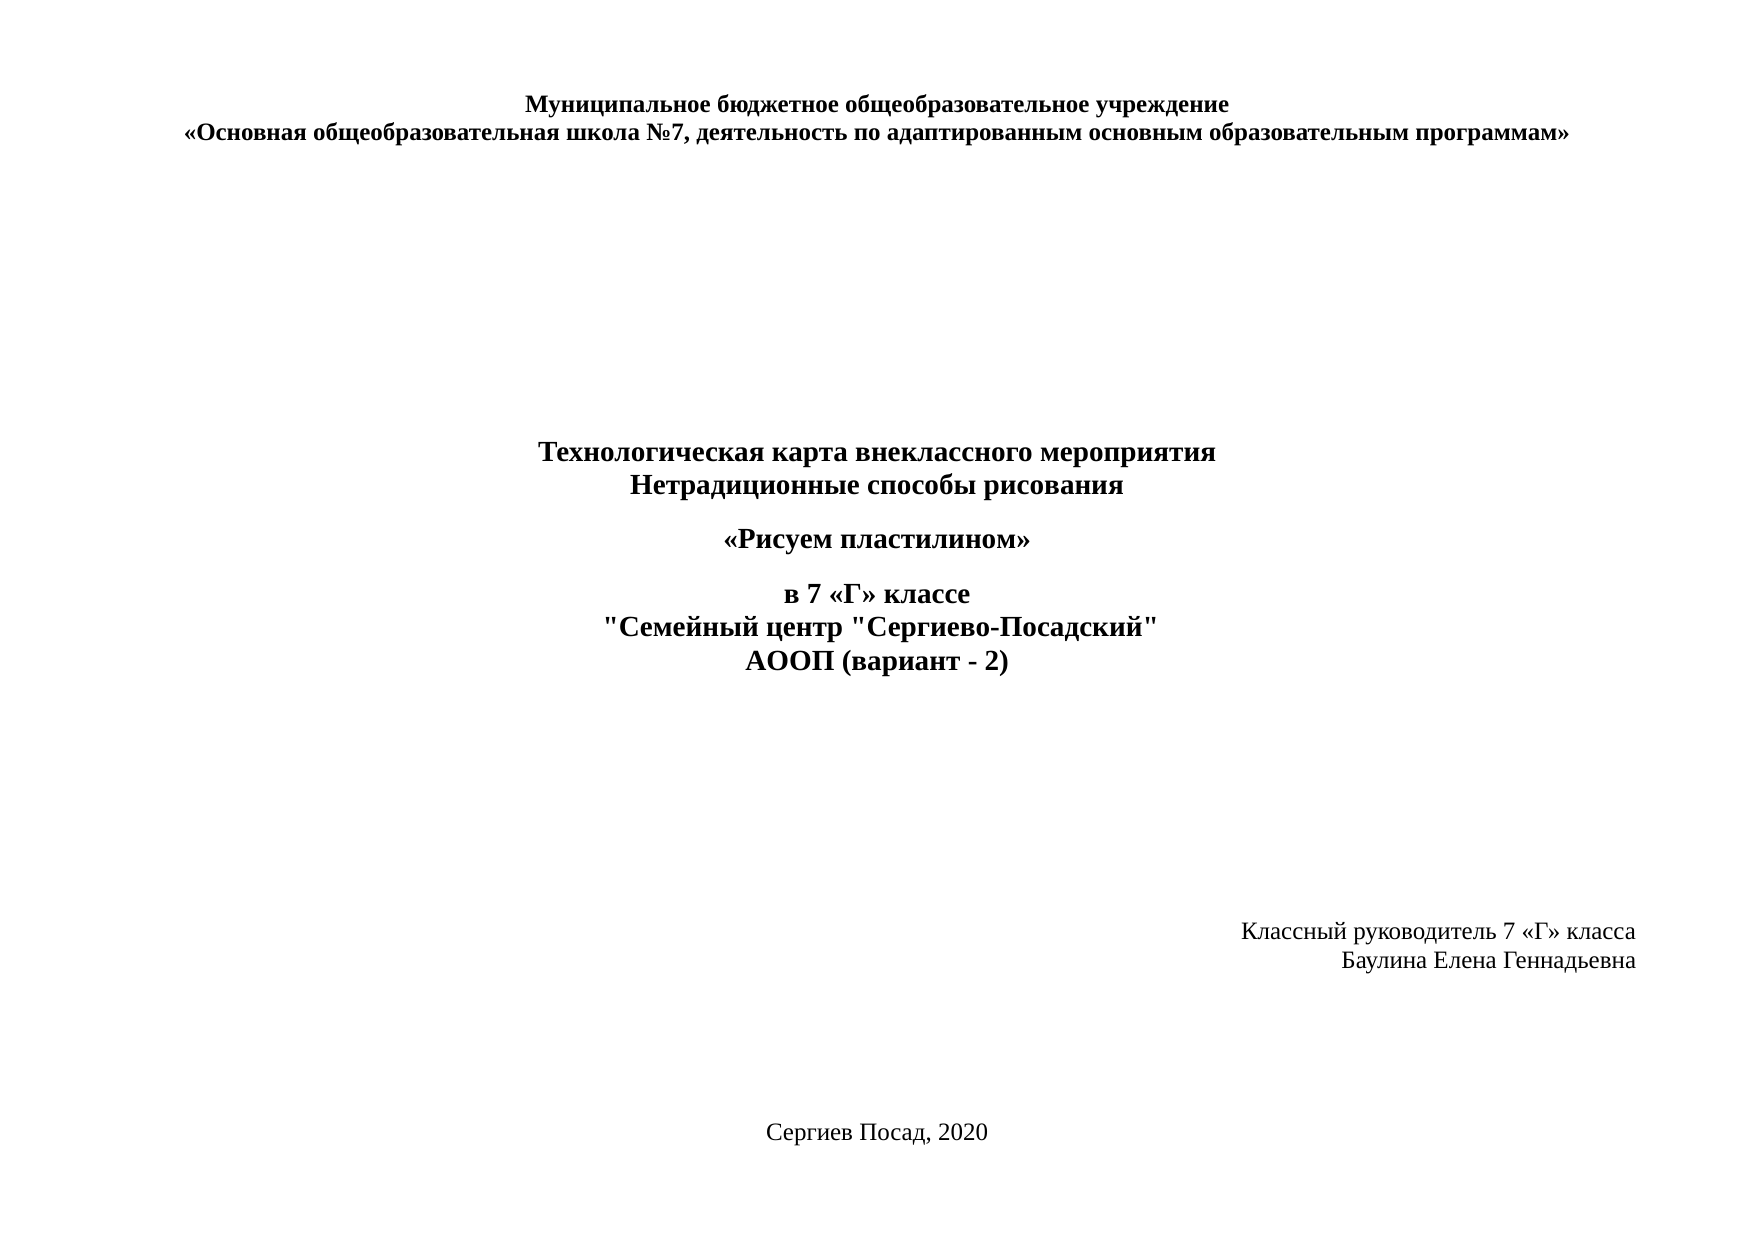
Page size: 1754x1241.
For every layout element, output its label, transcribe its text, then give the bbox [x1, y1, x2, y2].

text «Рисуем пластилином» [118, 522, 1636, 555]
text в 7 «Г» классе [118, 576, 1636, 609]
text Нетрадиционные способы рисования [118, 467, 1636, 501]
text «Основная общеобразовательная школа №7, деятельность по адаптированным основным образовательным программам» [118, 117, 1636, 146]
text Баулина Елена Геннадьевна [118, 945, 1636, 974]
text Классный руководитель 7 «Г» класса [118, 916, 1636, 945]
text Технологическая карта внеклассного мероприятия [118, 434, 1636, 467]
text Сергиев Посад, 2020 [118, 1117, 1636, 1146]
text АООП (вариант - 2) [118, 643, 1636, 677]
text "Семейный центр "Сергиево-Посадский" [118, 609, 1636, 643]
text Муниципальное бюджетное общеобразовательное учреждение [118, 89, 1636, 117]
